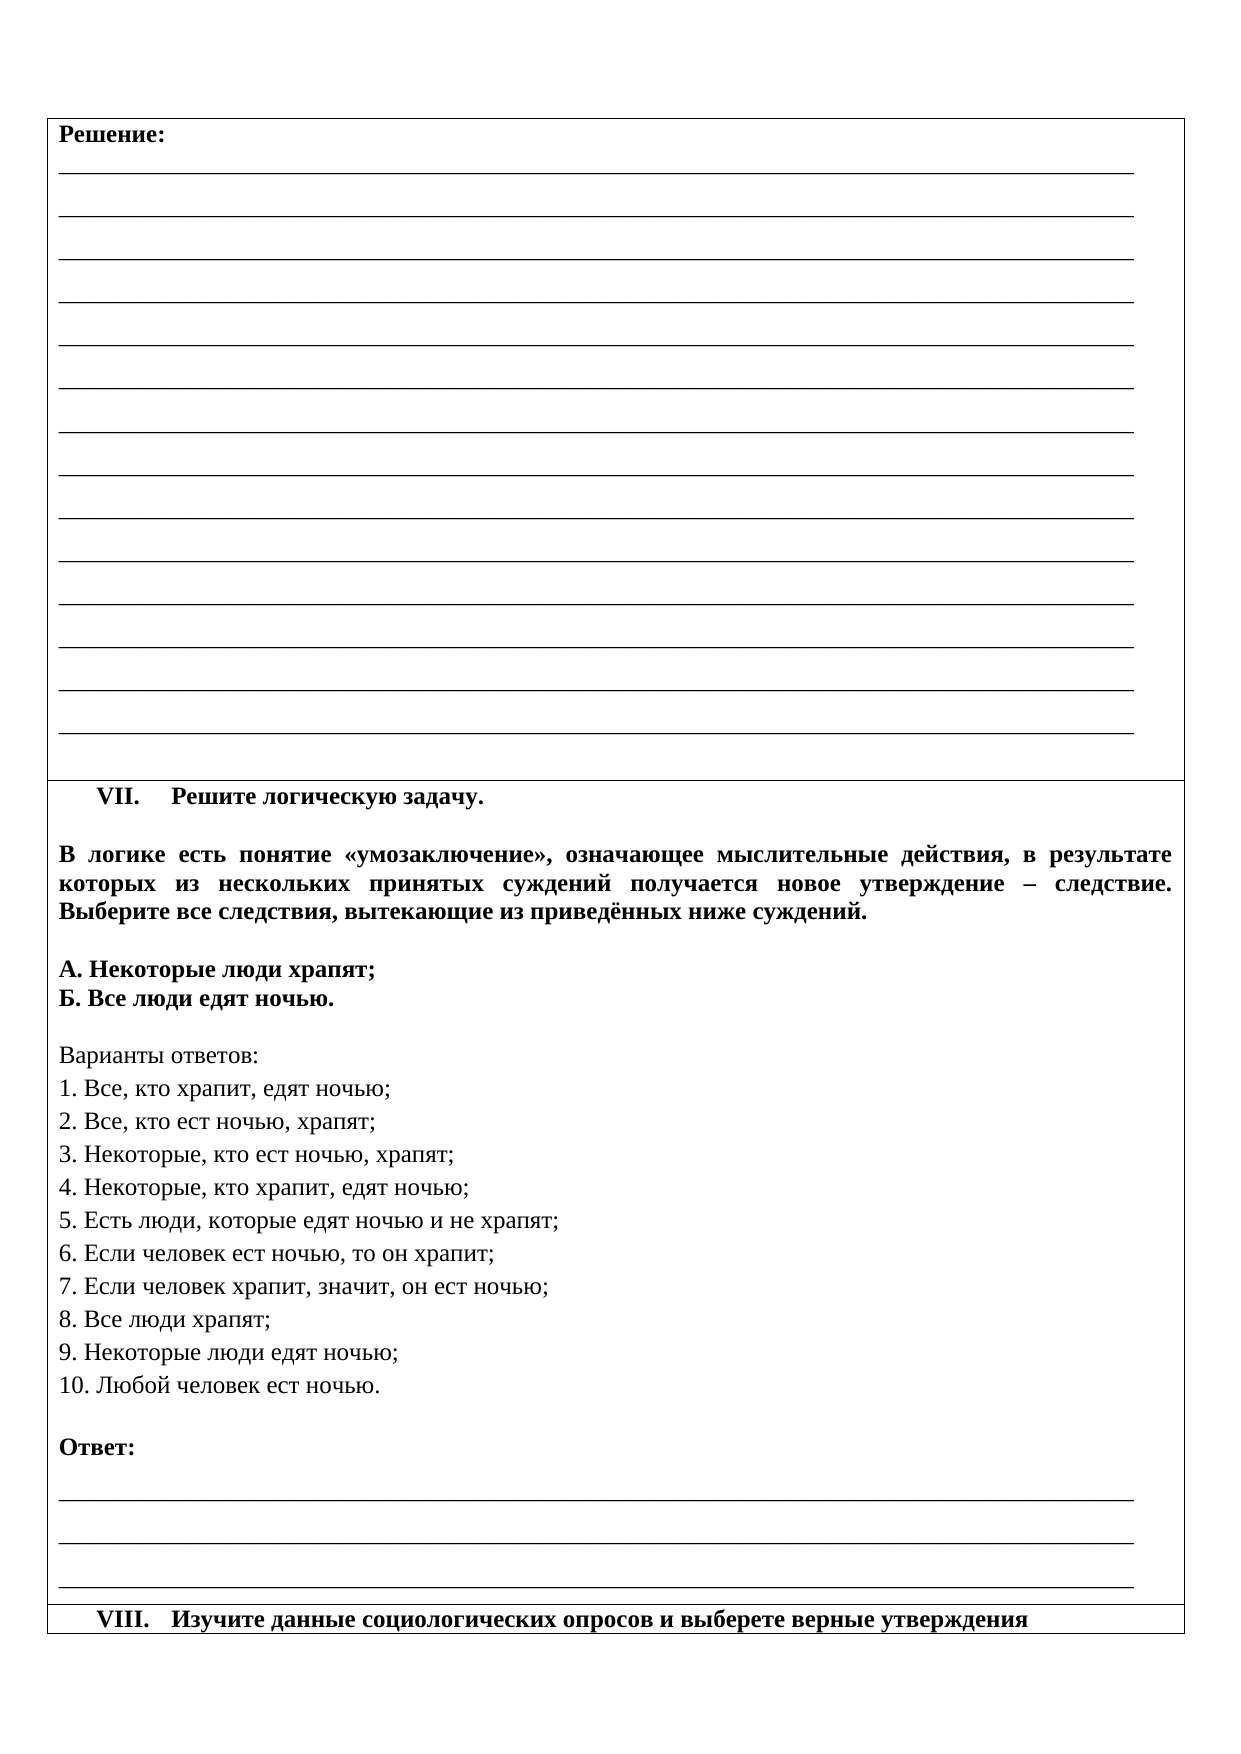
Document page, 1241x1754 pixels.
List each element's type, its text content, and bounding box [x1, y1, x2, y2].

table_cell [48, 1605, 1184, 1633]
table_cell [48, 119, 1184, 780]
table_cell Решите логическую задачу. В логике есть понятие «умозаключение», означающее мыслительные действия, в результате которых из нескольких принятых суждений получается новое утверждение – следствие. Выберите все следствия, вытекающие из приведённых ниже суждений. А. Некоторые люди храпят; Б. Все люди едят ночью. Варианты ответов: 1. Все, кто храпит, едят ночью; 2. Все, кто ест ночью, храпят; 3. Некоторые, кто ест ночью, храпят; 4. Некоторые, кто храпит, едят ночью; 5. Есть люди, которые едят ночью и не храпят; 6. Если человек ест ночью, то он храпит; 7. Если человек храпит, значит, он ест ночью; 8. Все люди храпят; 9. Некоторые люди едят ночью; 10. Любой человек ест ночью. Ответ: ______________________________________________________________________________________ ______________________________________________________________________________________ ______________________________________________________________________________________ [48, 781, 1184, 1603]
